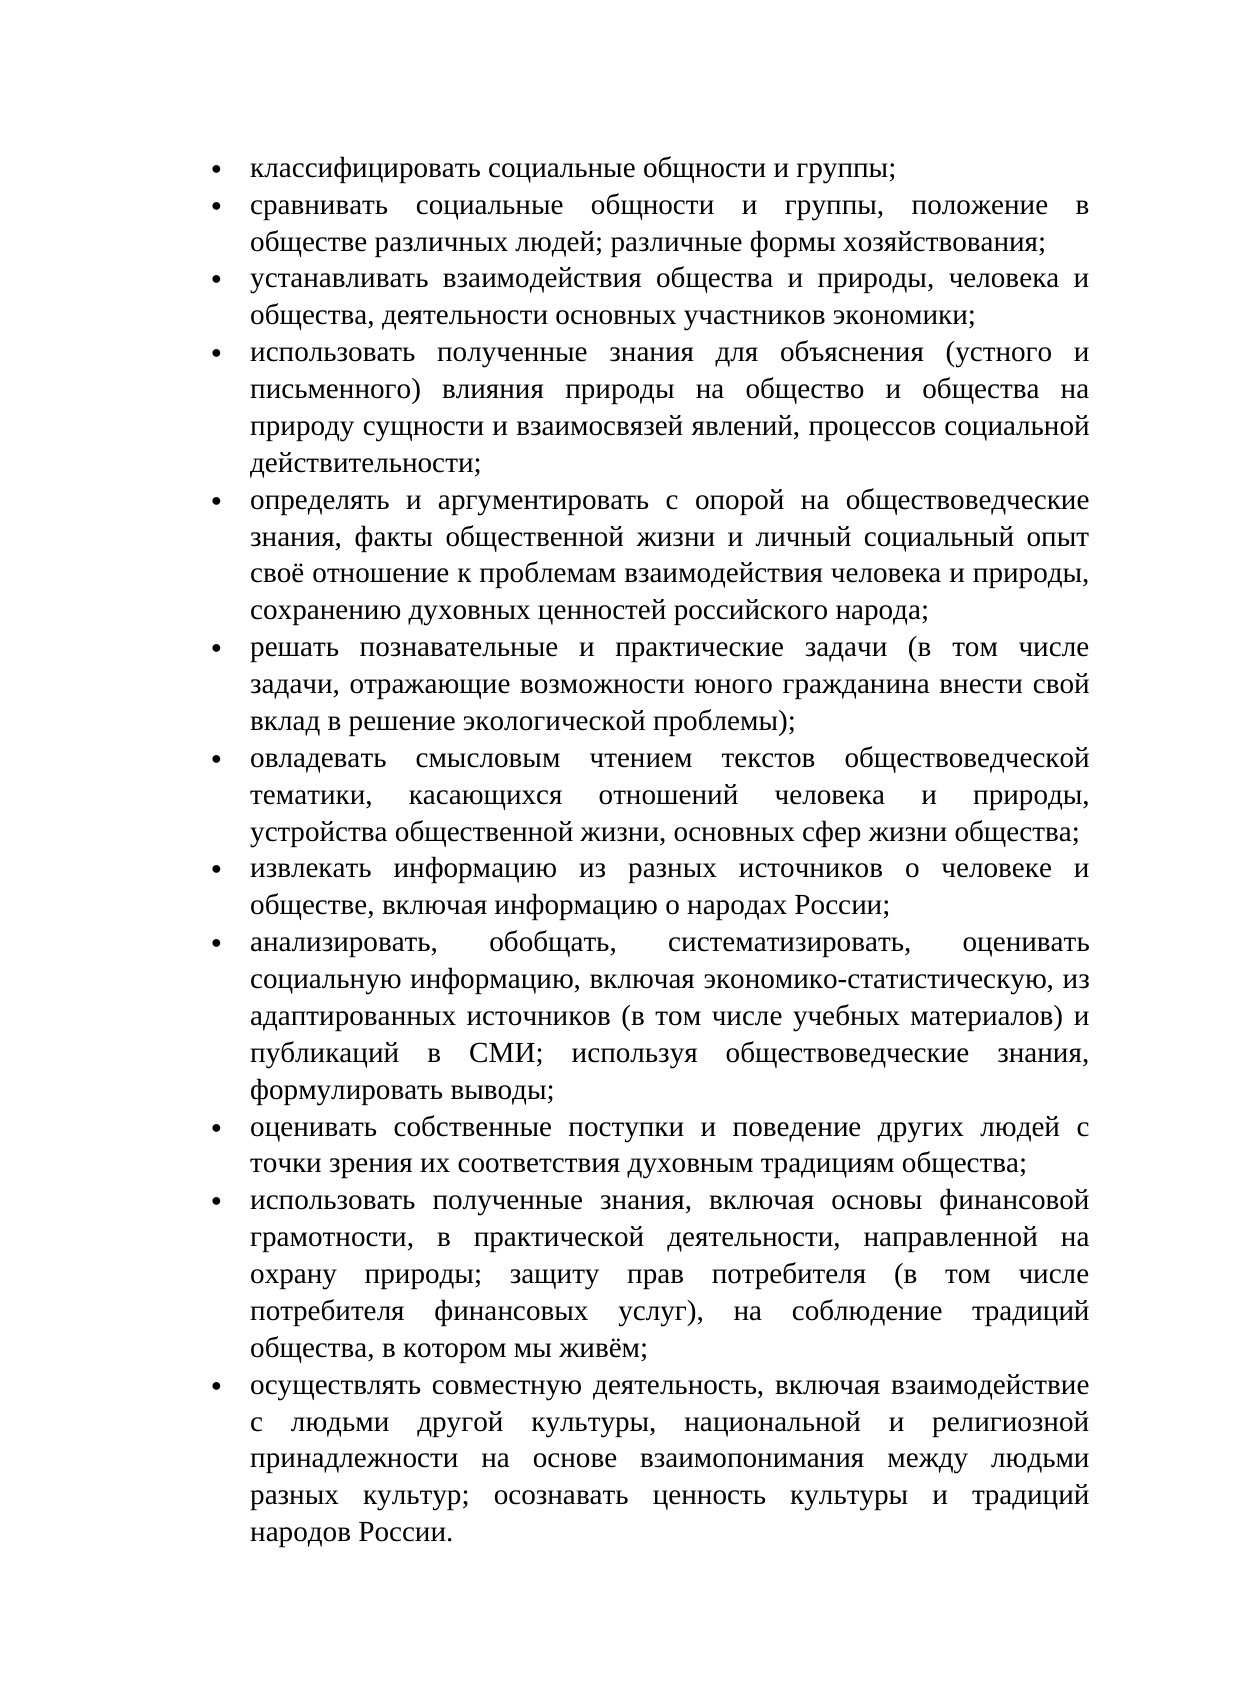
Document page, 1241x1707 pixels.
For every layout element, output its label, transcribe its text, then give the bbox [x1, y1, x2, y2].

list устанавливать взаимодействия общества и природы, человека и общества, деятельности основных участников экономики; [212, 261, 1090, 331]
list оценивать собственные поступки и поведение других людей с точки зрения их соответствия духовным традициям общества; [212, 1109, 1090, 1179]
list решать познавательные и практические задачи (в том числе задачи, отражающие возможности юного гражданина внести свой вклад в решение экологической проблемы); [212, 629, 1090, 737]
list овладевать смысловым чтением текстов обществоведческой тематики, касающихся отношений человека и природы, устройства общественной жизни, основных сфер жизни общества; [212, 740, 1090, 847]
list анализировать, обобщать, систематизировать, оценивать социальную информацию, включая экономико-статистическую, из адаптированных источников (в том числе учебных материалов) и публикаций в СМИ; используя обществоведческие знания, формулировать выводы; [212, 924, 1090, 1105]
list определять и аргументировать с опорой на обществоведческие знания, факты общественной жизни и личный социальный опыт своё отношение к проблемам взаимодействия человека и природы, сохранению духовных ценностей российского народа; [212, 482, 1090, 626]
list классифицировать социальные общности и группы; [212, 150, 1090, 183]
list сравнивать социальные общности и группы, положение в обществе различных людей; различные формы хозяйствования; [212, 187, 1090, 257]
list осуществлять совместную деятельность, включая взаимодействие с людьми другой культуры, национальной и религиозной принадлежности на основе взаимопонимания между людьми разных культур; осознавать ценность культуры и традиций народов России. [212, 1367, 1090, 1548]
list использовать полученные знания, включая основы финансовой грамотности, в практической деятельности, направленной на охрану природы; защиту прав потребителя (в том числе потребителя финансовых услуг), на соблюдение традиций общества, в котором мы живём; [212, 1182, 1090, 1363]
list использовать полученные знания для объяснения (устного и письменного) влияния природы на общество и общества на природу сущности и взаимосвязей явлений, процессов социальной действительности; [212, 334, 1090, 478]
list извлекать информацию из разных источников о человеке и обществе, включая информацию о народах России; [212, 851, 1090, 921]
